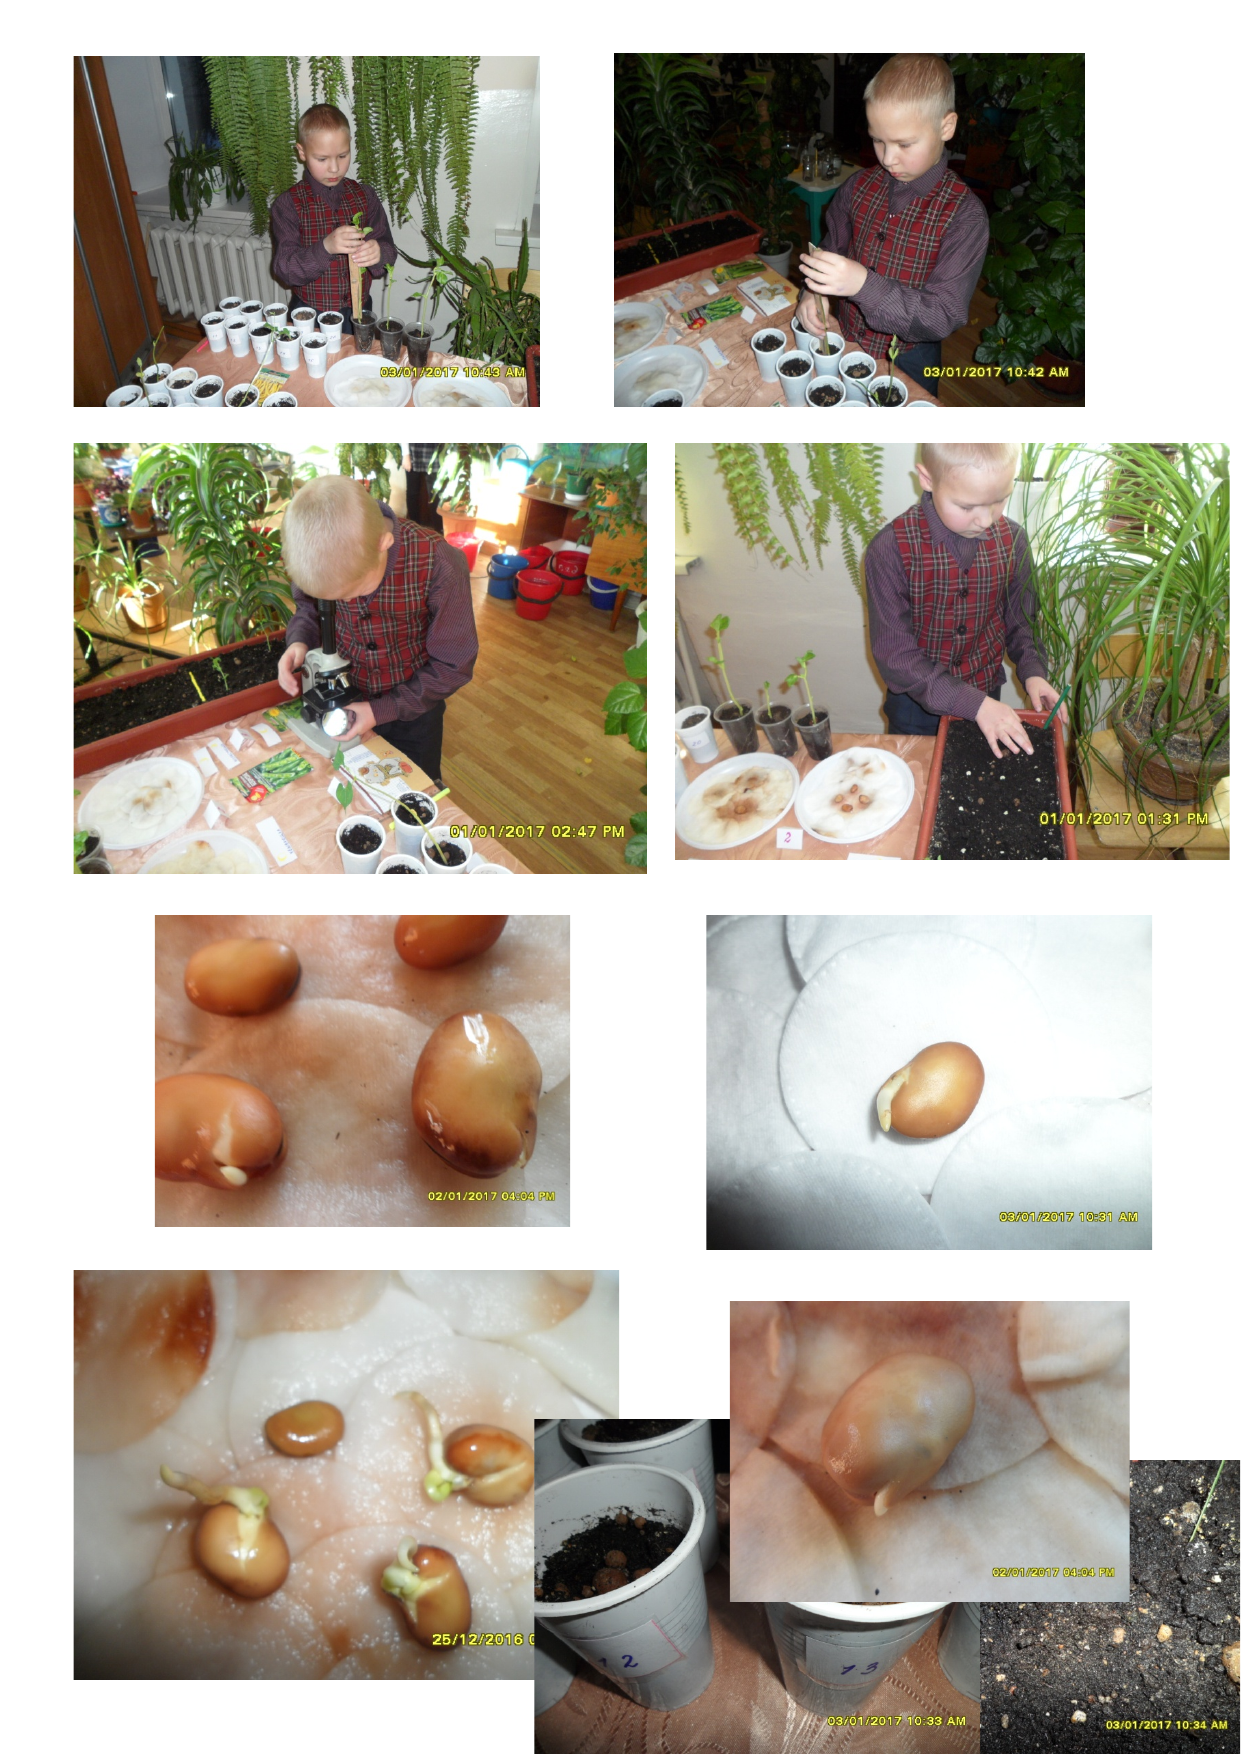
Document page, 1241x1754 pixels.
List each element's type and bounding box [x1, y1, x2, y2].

picture [675, 443, 1230, 860]
picture [73, 56, 540, 407]
picture [706, 915, 1153, 1250]
picture [73, 1270, 1241, 1754]
picture [154, 915, 571, 1227]
picture [73, 443, 647, 874]
picture [614, 53, 1085, 407]
